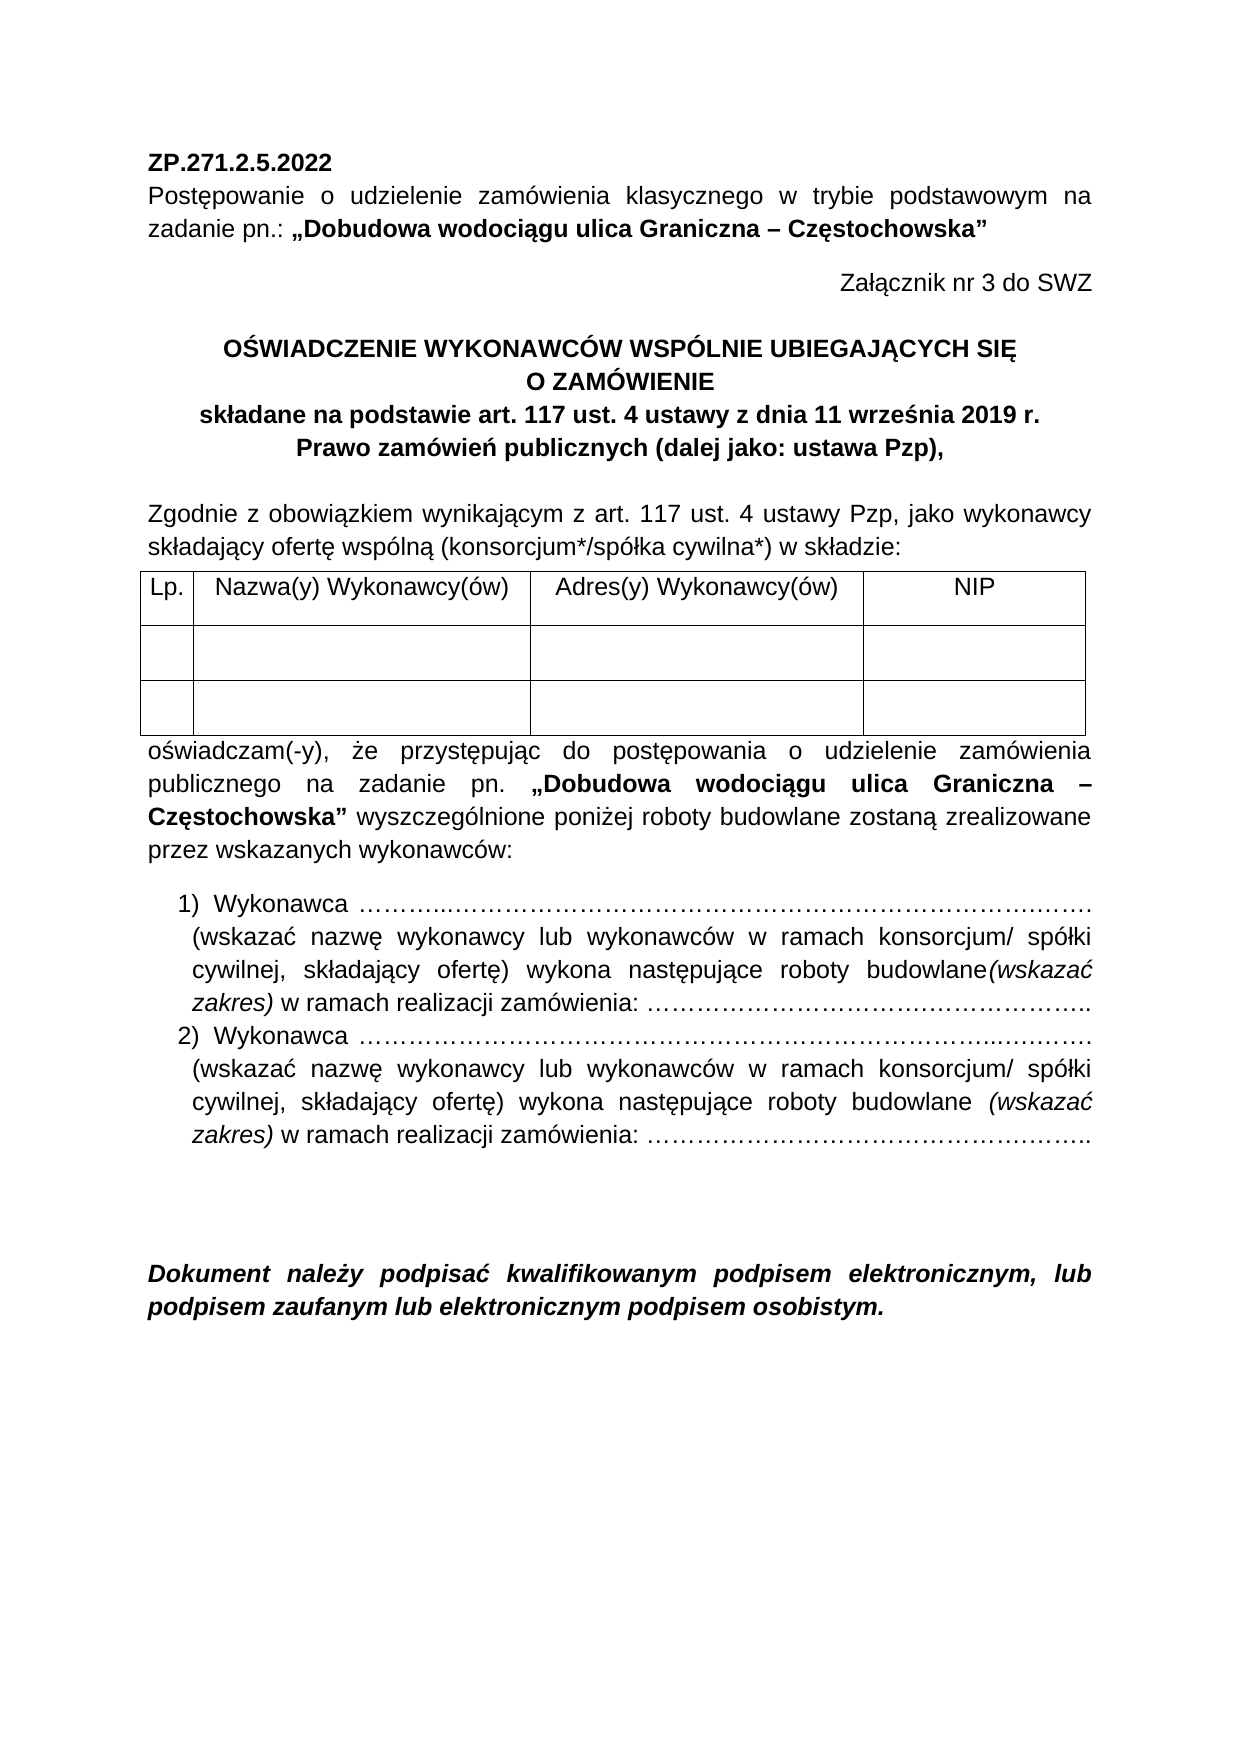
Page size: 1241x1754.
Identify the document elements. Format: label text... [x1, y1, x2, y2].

text Postępowanie o udzielenie zamówienia klasycznego w trybie podstawowym na zadanie pn.: „Dobudowa wodociągu ulica Graniczna – Częstochowska” [148, 181, 1093, 242]
text oświadczam(-y), że przystępując do postępowania o udzielenie zamówienia publicznego na zadanie pn. „Dobudowa wodociągu ulica Graniczna – Częstochowska” wyszczególnione poniżej roboty budowlane zostaną zrealizowane przez wskazanych wykonawców: [148, 736, 1093, 864]
table_cell [194, 681, 530, 735]
table_cell [141, 626, 193, 680]
text składane na podstawie art. 117 ust. 4 ustawy z dnia 11 września 2019 r. [148, 399, 1093, 428]
text Prawo zamówień publicznych (dalej jako: ustawa Pzp), [148, 433, 1093, 461]
table_cell [864, 626, 1085, 680]
text O ZAMÓWIENIE [148, 367, 1093, 395]
list Wykonawca …………………………………………………………………...….……. (wskazać nazwę wykonawcy lub wykonawców w ramach konsorcjum/ spółki cywilnej, składający ofertę) wykona następujące roboty budowlane (wskazać zakres) w ramach realizacji zamówienia: ……………………………………….…….. [177, 1021, 1093, 1149]
table_header Adres(y) Wykonawcy(ów) [531, 572, 863, 625]
table_cell [141, 681, 193, 735]
table_cell [531, 626, 863, 680]
text Dokument należy podpisać kwalifikowanym podpisem elektronicznym, lub podpisem zaufanym lub elektronicznym podpisem osobistym. [148, 1259, 1093, 1320]
text ZP.271.2.5.2022 [148, 148, 1093, 176]
table_cell [864, 681, 1085, 735]
text Zgodnie z obowiązkiem wynikającym z art. 117 ust. 4 ustawy Pzp, jako wykonawcy składający ofertę wspólną (konsorcjum*/spółka cywilna*) w składzie: [148, 499, 1093, 560]
table_header NIP [864, 572, 1085, 625]
table_cell [194, 626, 530, 680]
table_header Lp. [141, 572, 193, 625]
table_cell [531, 681, 863, 735]
text Załącznik nr 3 do SWZ [668, 267, 1093, 296]
list Wykonawca ………...…………………………………………………………….……. (wskazać nazwę wykonawcy lub wykonawców w ramach konsorcjum/ spółki cywilnej, składający ofertę) wykona następujące roboty budowlane(wskazać zakres) w ramach realizacji zamówienia: …………………………….……………….. [177, 889, 1093, 1017]
text OŚWIADCZENIE WYKONAWCÓW WSPÓLNIE UBIEGAJĄCYCH SIĘ [148, 333, 1093, 362]
table_header Nazwa(y) Wykonawcy(ów) [194, 572, 530, 625]
